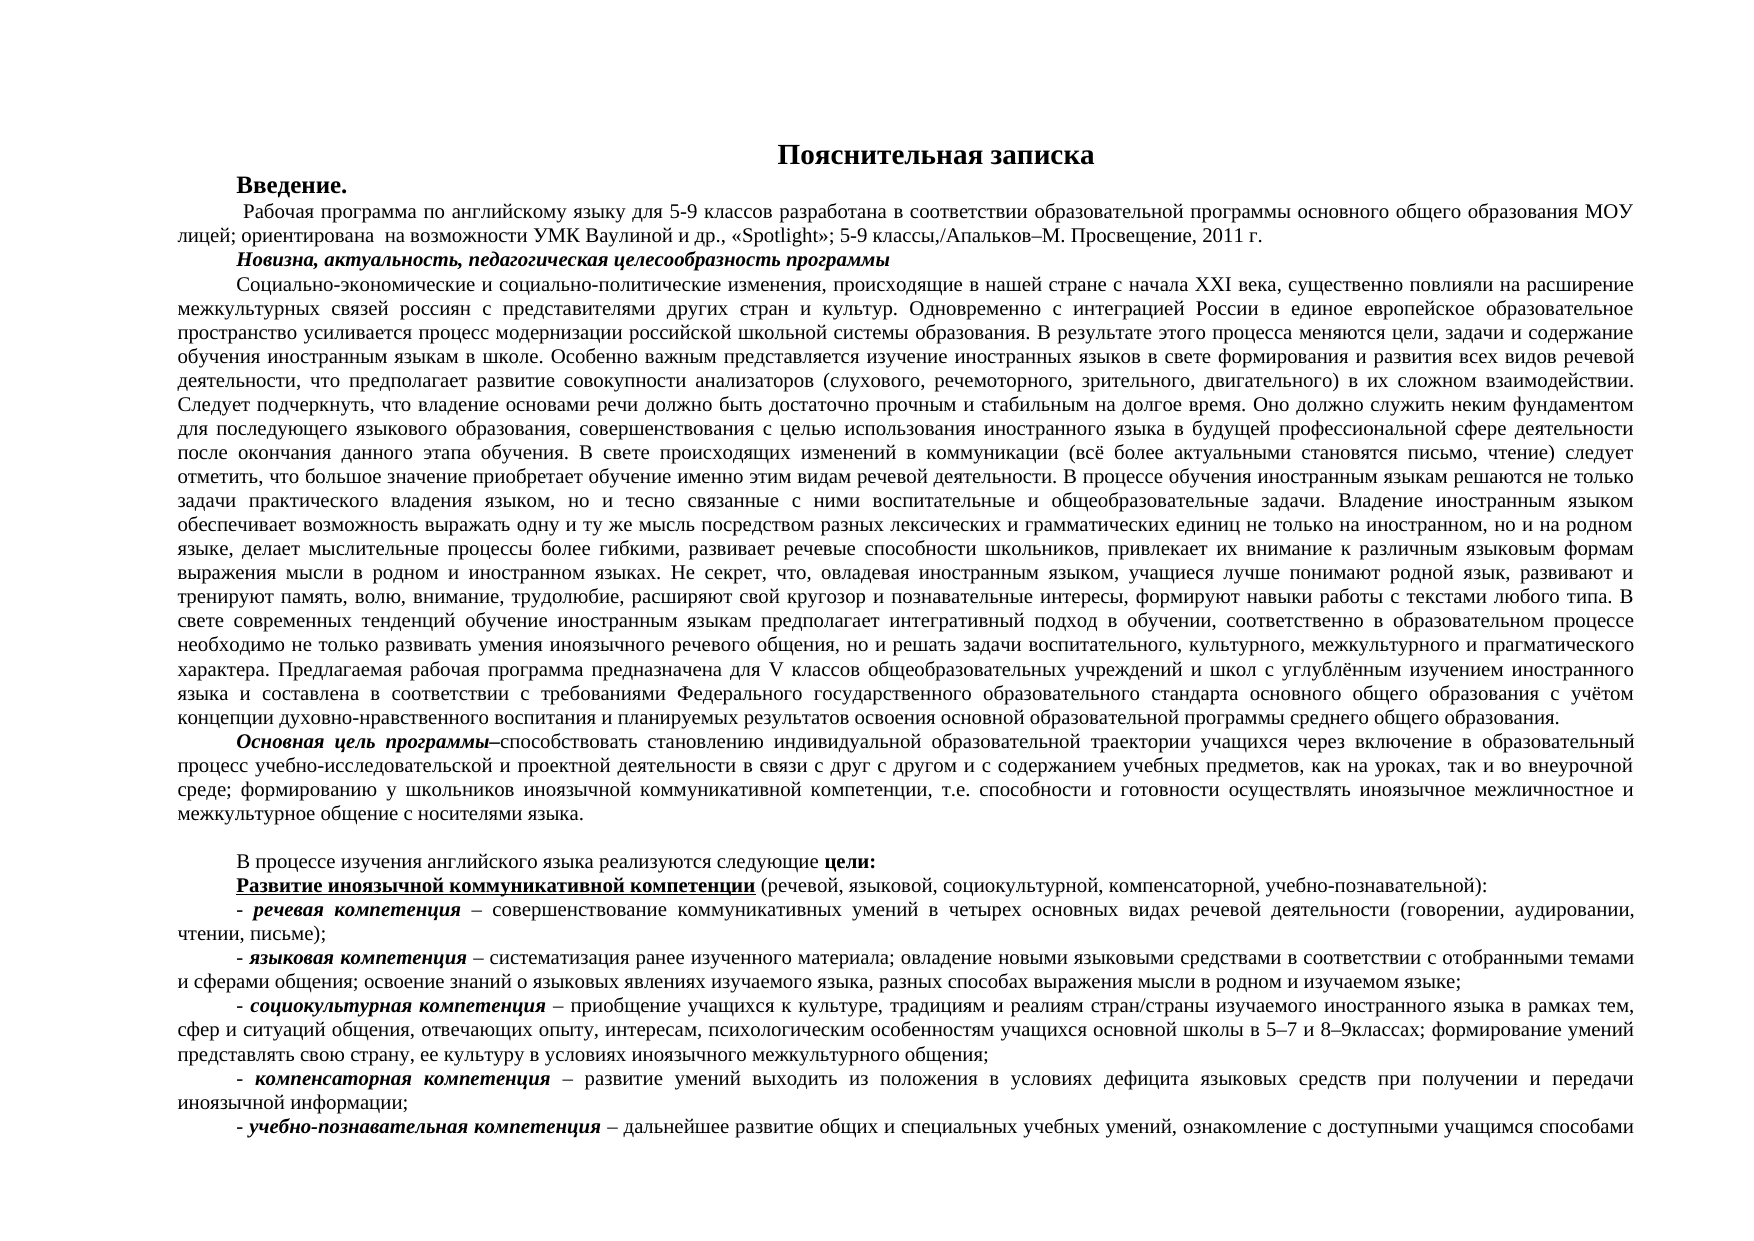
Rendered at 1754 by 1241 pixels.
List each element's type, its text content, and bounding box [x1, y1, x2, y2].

text В процессе изучения английского языка реализуются следующие цели: [177, 849, 1636, 873]
text Развитие иноязычной коммуникативной компетенции (речевой, языковой, социокультурной, компенсаторной, учебно-познавательной): [177, 873, 1636, 897]
text - языковая компетенция – систематизация ранее изученного материала; овладение новыми языковыми средствами в соответствии с отобранными темами и сферами общения; освоение знаний о языковых явлениях изучаемого языка, разных способах выражения мысли в родном и изучаемом языке; [177, 945, 1636, 993]
text - социокультурная компетенция – приобщение учащихся к культуре, традициям и реалиям стран/страны изучаемого иностранного языка в рамках тем, сфер и ситуаций общения, отвечающих опыту, интересам, психологическим особенностям учащихся основной школы в 5–7 и 8–9классах; формирование умений представлять свою страну, ее культуру в условиях иноязычного межкультурного общения; [177, 993, 1636, 1066]
text Новизна, актуальность, педагогическая целесообразность программы [177, 247, 1636, 271]
text Рабочая программа по английскому языку для 5-9 классов разработана в соответствии образовательной программы основного общего образования МОУ лицей; ориентирована на возможности УМК Ваулиной и др., «Spotlight»; 5-9 классы,/Апальков–М. Просвещение, 2011 г. [177, 199, 1636, 247]
text Основная цель программы–способствовать становлению индивидуальной образовательной траектории учащихся через включение в образовательный процесс учебно-исследовательской и проектной деятельности в связи с друг с другом и с содержанием учебных предметов, как на уроках, так и во внеурочной среде; формированию у школьников иноязычной коммуникативной компетенции, т.е. способности и готовности осуществлять иноязычное межличностное и межкультурное общение с носителями языка. [177, 729, 1636, 825]
text Пояснительная записка [177, 137, 1636, 171]
text - компенсаторная компетенция – развитие умений выходить из положения в условиях дефицита языковых средств при получении и передачи иноязычной информации; [177, 1066, 1636, 1114]
text Социально-экономические и социально-политические изменения, происходящие в нашей стране с начала ХХI века, существенно повлияли на расширение межкультурных связей россиян с представителями других стран и культур. Одновременно с интеграцией России в единое европейское образовательное пространство усиливается процесс модернизации российской школьной системы образования. В результате этого процесса меняются цели, задачи и содержание обучения иностранным языкам в школе. Особенно важным представляется изучение иностранных языков в свете формирования и развития всех видов речевой деятельности, что предполагает развитие совокупности анализаторов (слухового, речемоторного, зрительного, двигательного) в их сложном взаимодействии. Следует подчеркнуть, что владение основами речи должно быть достаточно прочным и стабильным на долгое время. Оно должно служить неким фундаментом для последующего языкового образования, совершенствования с целью использования иностранного языка в будущей профессиональной сфере деятельности после окончания данного этапа обучения. В свете происходящих изменений в коммуникации (всё более актуальными становятся письмо, чтение) следует отметить, что большое значение приобретает обучение именно этим видам речевой деятельности. В процессе обучения иностранным языкам решаются не только задачи практического владения языком, но и тесно связанные с ними воспитательные и общеобразовательные задачи. Владение иностранным языком обеспечивает возможность выражать одну и ту же мысль посредством разных лексических и грамматических единиц не только на иностранном, но и на родном языке, делает мыслительные процессы более гибкими, развивает речевые способности школьников, привлекает их внимание к различным языковым формам выражения мысли в родном и иностранном языках. Не секрет, что, овладевая иностранным языком, учащиеся лучше понимают родной язык, развивают и тренируют память, волю, внимание, трудолюбие, расширяют свой кругозор и познавательные интересы, формируют навыки работы с текстами любого типа. В свете современных тенденций обучение иностранным языкам предполагает интегративный подход в обучении, соответственно в образовательном процессе необходимо не только развивать умения иноязычного речевого общения, но и решать задачи воспитательного, культурного, межкультурного и прагматического характера. Предлагаемая рабочая программа предназначена для V классов общеобразовательных учреждений и школ с углублённым изучением иностранного языка и составлена в соответствии с требованиями Федерального государственного образовательного стандарта основного общего образования с учётом концепции духовно-нравственного воспитания и планируемых результатов освоения основной образовательной программы среднего общего образования. [177, 271, 1636, 729]
text - речевая компетенция – совершенствование коммуникативных умений в четырех основных видах речевой деятельности (говорении, аудировании, чтении, письме); [177, 897, 1636, 945]
text Введение. [177, 171, 1636, 199]
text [177, 1114, 1636, 1138]
